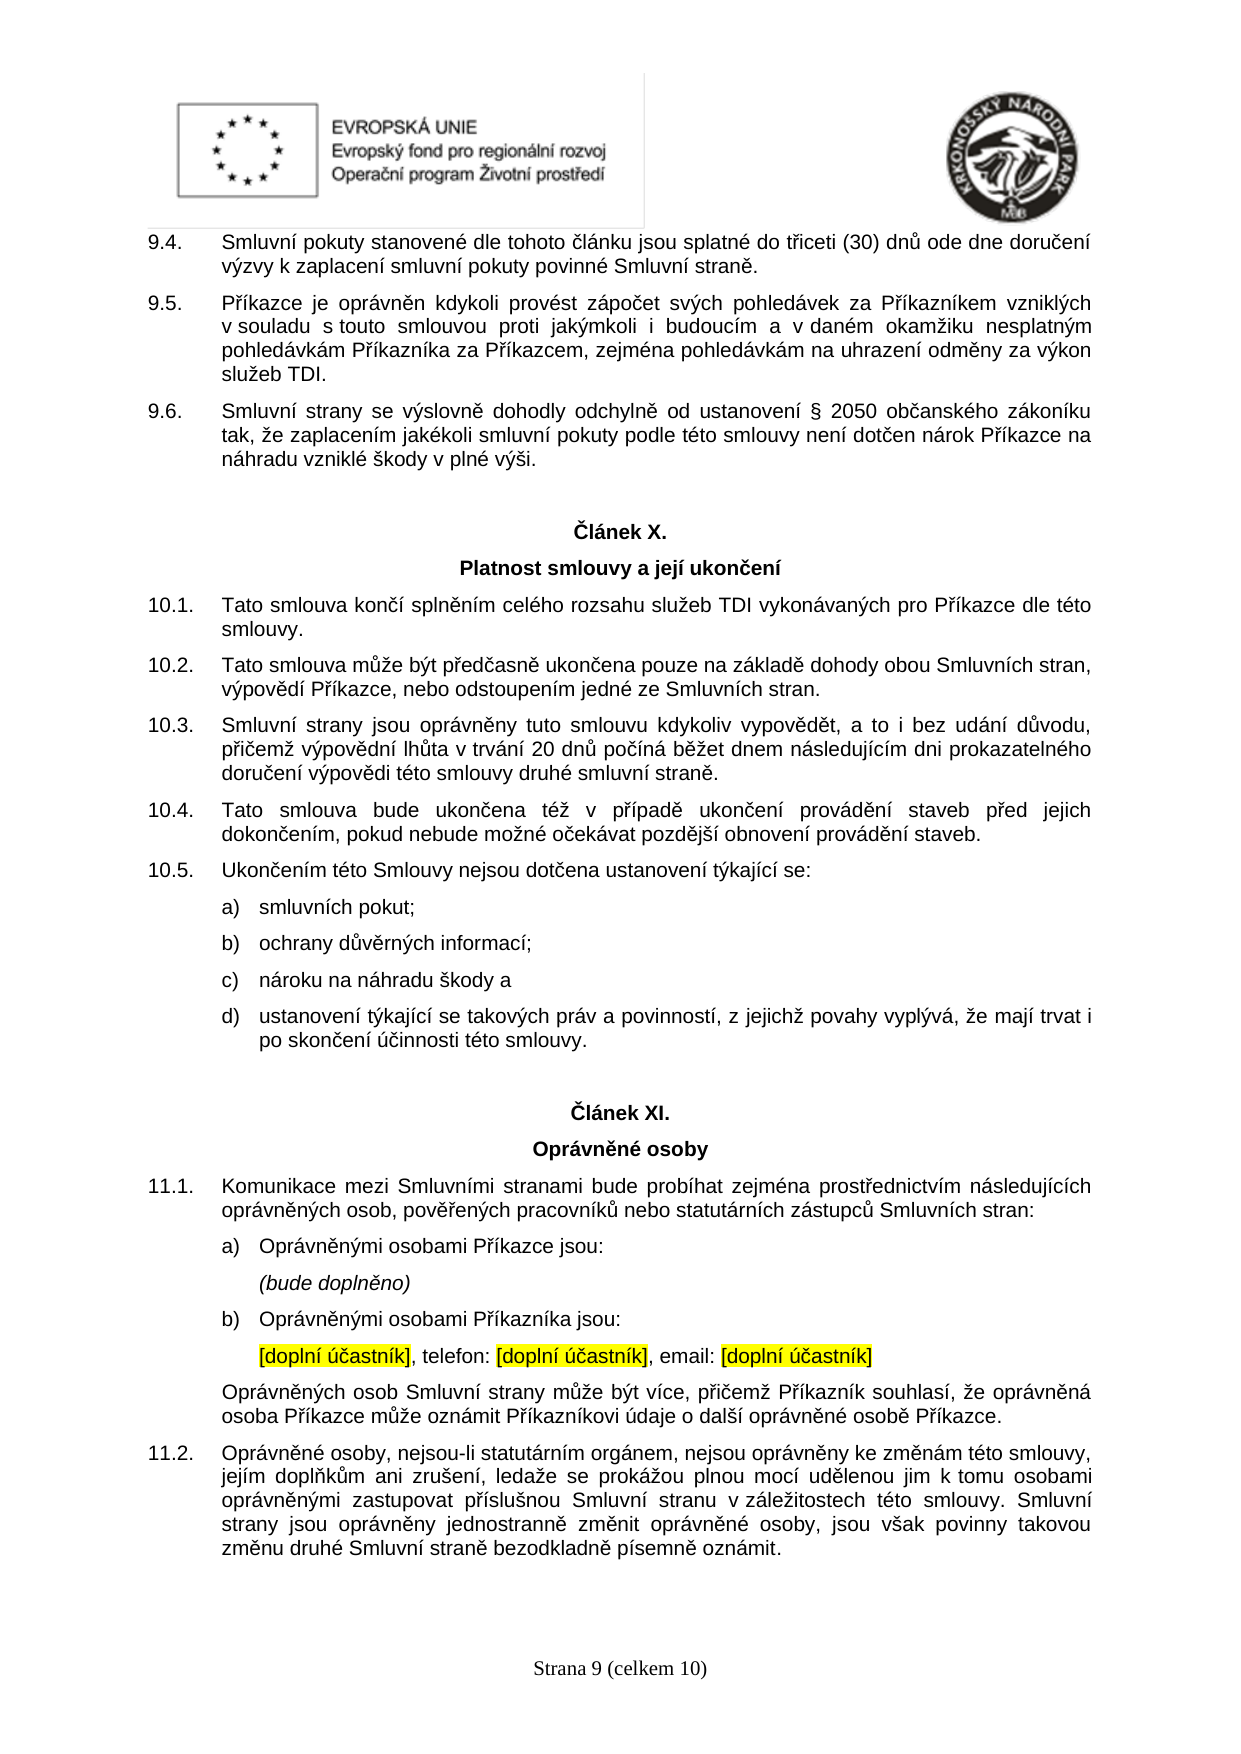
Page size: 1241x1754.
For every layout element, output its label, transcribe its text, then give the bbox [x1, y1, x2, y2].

list Oprávněnými osobami Příkazníka jsou: [221, 1307, 1093, 1331]
list Článek XI. [148, 1101, 1093, 1125]
list Tato smlouva končí splněním celého rozsahu služeb TDI vykonávaných pro Příkazce dle této smlouvy. [148, 592, 1093, 640]
list ochrany důvěrných informací; [221, 931, 1093, 955]
list Ukončením této Smlouvy nejsou dotčena ustanovení týkající se: [148, 858, 1093, 882]
picture [946, 91, 1085, 230]
list [doplní účastník], telefon: [doplní účastník], email: [doplní účastník] [259, 1343, 1093, 1367]
list nároku na náhradu škody a [221, 967, 1093, 991]
list Oprávněné osoby [148, 1137, 1093, 1161]
list Oprávněnými osobami Příkazce jsou: [221, 1234, 1093, 1258]
list Tato smlouva může být předčasně ukončena pouze na základě dohody obou Smluvních stran, výpovědí Příkazce, nebo odstoupením jedné ze Smluvních stran. [148, 653, 1093, 701]
list smluvních pokut; [221, 894, 1093, 918]
text Oprávněných osob Smluvní strany může být více, přičemž Příkazník souhlasí, že oprávněná osoba Příkazce může oznámit Příkazníkovi údaje o další oprávněné osobě Příkazce. [221, 1380, 1093, 1428]
list ustanovení týkající se takových práv a povinností, z jejichž povahy vyplývá, že mají trvat i po skončení účinnosti této smlouvy. [221, 1004, 1093, 1052]
list Smluvní pokuty stanovené dle tohoto článku jsou splatné do třiceti (30) dnů ode dne doručení výzvy k zaplacení smluvní pokuty povinné Smluvní straně. [148, 230, 1093, 278]
list Smluvní strany jsou oprávněny tuto smlouvu kdykoliv vypovědět, a to i bez udání důvodu, přičemž výpovědní lhůta v trvání 20 dnů počíná běžet dnem následujícím dni prokazatelného doručení výpovědi této smlouvy druhé smluvní straně. [148, 713, 1093, 785]
list Oprávněné osoby, nejsou-li statutárním orgánem, nejsou oprávněny ke změnám této smlouvy, jejím doplňkům ani zrušení, ledaže se prokážou plnou mocí udělenou jim k tomu osobami oprávněnými zastupovat příslušnou Smluvní stranu v záležitostech této smlouvy. Smluvní strany jsou oprávněny jednostranně změnit oprávněné osoby, jsou však povinny takovou změnu druhé Smluvní straně bezodkladně písemně oznámit. [148, 1440, 1093, 1560]
picture [147, 73, 646, 230]
list (bude doplněno) [259, 1271, 1093, 1294]
list Komunikace mezi Smluvními stranami bude probíhat zejména prostřednictvím následujících oprávněných osob, pověřených pracovníků nebo statutárních zástupců Smluvních stran: [148, 1174, 1093, 1222]
list Článek X. [148, 519, 1093, 543]
list Platnost smlouvy a její ukončení [148, 556, 1093, 580]
list Smluvní strany se výslovně dohodly odchylně od ustanovení § 2050 občanského zákoníku tak, že zaplacením jakékoli smluvní pokuty podle této smlouvy není dotčen nárok Příkazce na náhradu vzniklé škody v plné výši. [148, 399, 1093, 471]
list Příkazce je oprávněn kdykoli provést zápočet svých pohledávek za Příkazníkem vzniklých v souladu s touto smlouvou proti jakýmkoli i budoucím a v daném okamžiku nesplatným pohledávkám Příkazníka za Příkazcem, zejména pohledávkám na uhrazení odměny za výkon služeb TDI. [148, 290, 1093, 386]
list Tato smlouva bude ukončena též v případě ukončení provádění staveb před jejich dokončením, pokud nebude možné očekávat pozdější obnovení provádění staveb. [148, 798, 1093, 846]
